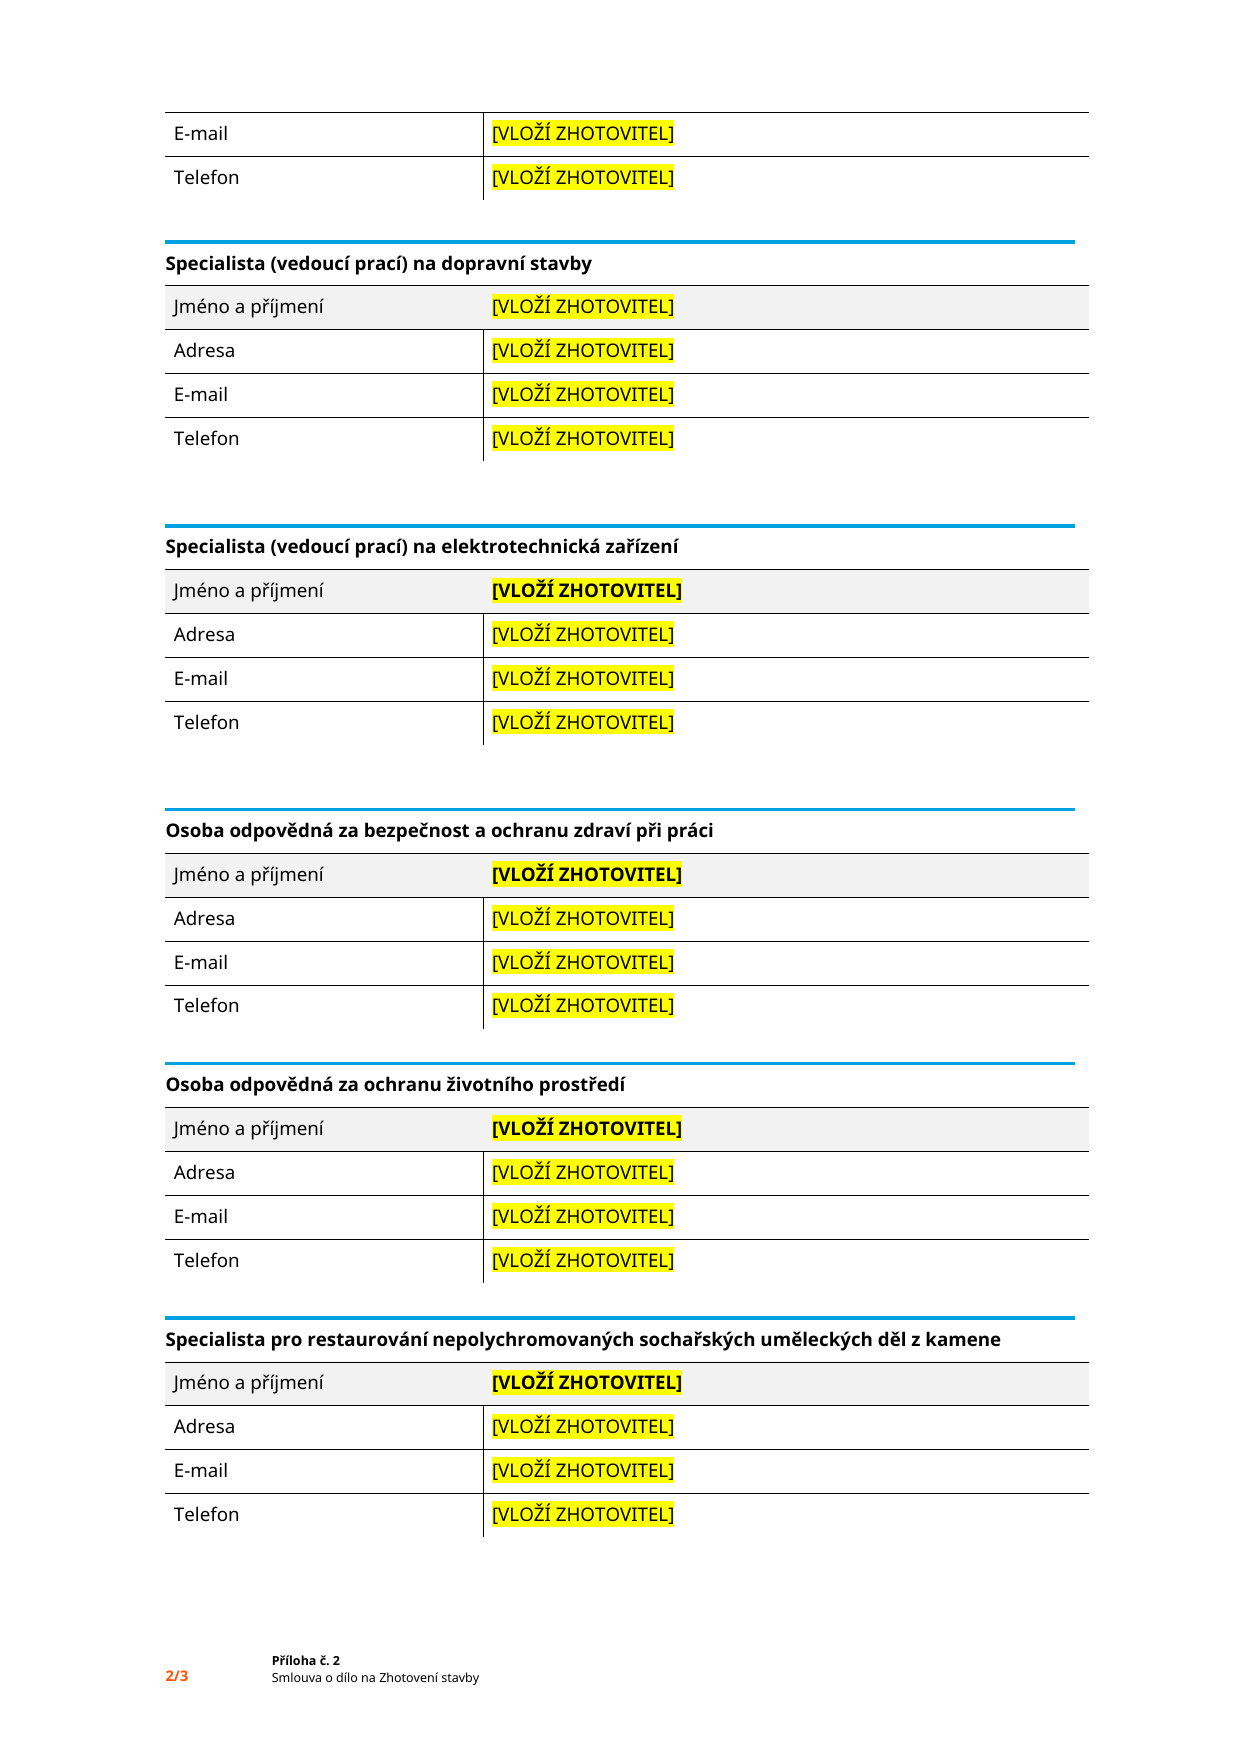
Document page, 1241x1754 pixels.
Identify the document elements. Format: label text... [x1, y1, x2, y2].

table_cell [VLOŽÍ ZHOTOVITEL] [484, 1196, 1089, 1239]
table_cell [VLOŽÍ ZHOTOVITEL] [484, 1450, 1089, 1493]
table_cell E-mail [165, 113, 483, 156]
table_header [VLOŽÍ ZHOTOVITEL] [484, 1108, 1089, 1151]
table_cell Adresa [165, 614, 483, 657]
table_cell E-mail [165, 1450, 483, 1493]
table_cell Telefon [165, 418, 483, 461]
table_cell E-mail [165, 658, 483, 701]
table_cell [VLOŽÍ ZHOTOVITEL] [484, 614, 1089, 657]
table_cell [VLOŽÍ ZHOTOVITEL] [484, 330, 1089, 373]
table_cell [VLOŽÍ ZHOTOVITEL] [484, 1494, 1089, 1537]
table_cell Adresa [165, 330, 483, 373]
table_cell [VLOŽÍ ZHOTOVITEL] [484, 1406, 1089, 1449]
table_header [VLOŽÍ ZHOTOVITEL] [484, 1363, 1089, 1405]
table_cell Telefon [165, 157, 483, 200]
table_cell Telefon [165, 1494, 483, 1537]
table_cell E-mail [165, 374, 483, 417]
table_cell Telefon [165, 986, 483, 1028]
table_header Jméno a příjmení [165, 570, 484, 613]
table_cell Adresa [165, 1152, 483, 1195]
table_cell E-mail [165, 1196, 483, 1239]
table_cell [VLOŽÍ ZHOTOVITEL] [484, 942, 1089, 984]
table_cell [VLOŽÍ ZHOTOVITEL] [484, 1152, 1089, 1195]
table_cell [VLOŽÍ ZHOTOVITEL] [484, 898, 1089, 941]
table_cell Adresa [165, 1406, 483, 1449]
table_header Jméno a příjmení [165, 854, 484, 897]
table_header [VLOŽÍ ZHOTOVITEL] [484, 286, 1089, 329]
text Osoba odpovědná za ochranu životního prostředí [165, 1065, 1075, 1097]
table_cell [VLOŽÍ ZHOTOVITEL] [484, 658, 1089, 701]
text Specialista (vedoucí prací) na elektrotechnická zařízení [165, 528, 1075, 559]
table_cell Adresa [165, 898, 483, 941]
table_cell [VLOŽÍ ZHOTOVITEL] [484, 418, 1089, 461]
table_header [VLOŽÍ ZHOTOVITEL] [484, 570, 1089, 613]
table_header [VLOŽÍ ZHOTOVITEL] [484, 854, 1089, 897]
text Specialista (vedoucí prací) na dopravní stavby [165, 244, 1075, 275]
table_cell E-mail [165, 942, 483, 984]
table_cell [VLOŽÍ ZHOTOVITEL] [484, 113, 1089, 156]
table_header Jméno a příjmení [165, 1108, 484, 1151]
table_cell Telefon [165, 1240, 483, 1283]
text Osoba odpovědná za bezpečnost a ochranu zdraví při práci [165, 811, 1075, 843]
table_header Jméno a příjmení [165, 286, 484, 329]
table_cell [VLOŽÍ ZHOTOVITEL] [484, 986, 1089, 1028]
text Specialista pro restaurování nepolychromovaných sochařských uměleckých děl z kamene [165, 1320, 1075, 1351]
table_cell [VLOŽÍ ZHOTOVITEL] [484, 1240, 1089, 1283]
table_header Jméno a příjmení [165, 1363, 484, 1405]
table_cell [VLOŽÍ ZHOTOVITEL] [484, 157, 1089, 200]
table_cell [VLOŽÍ ZHOTOVITEL] [484, 374, 1089, 417]
table_cell [VLOŽÍ ZHOTOVITEL] [484, 702, 1089, 744]
table_cell Telefon [165, 702, 483, 744]
